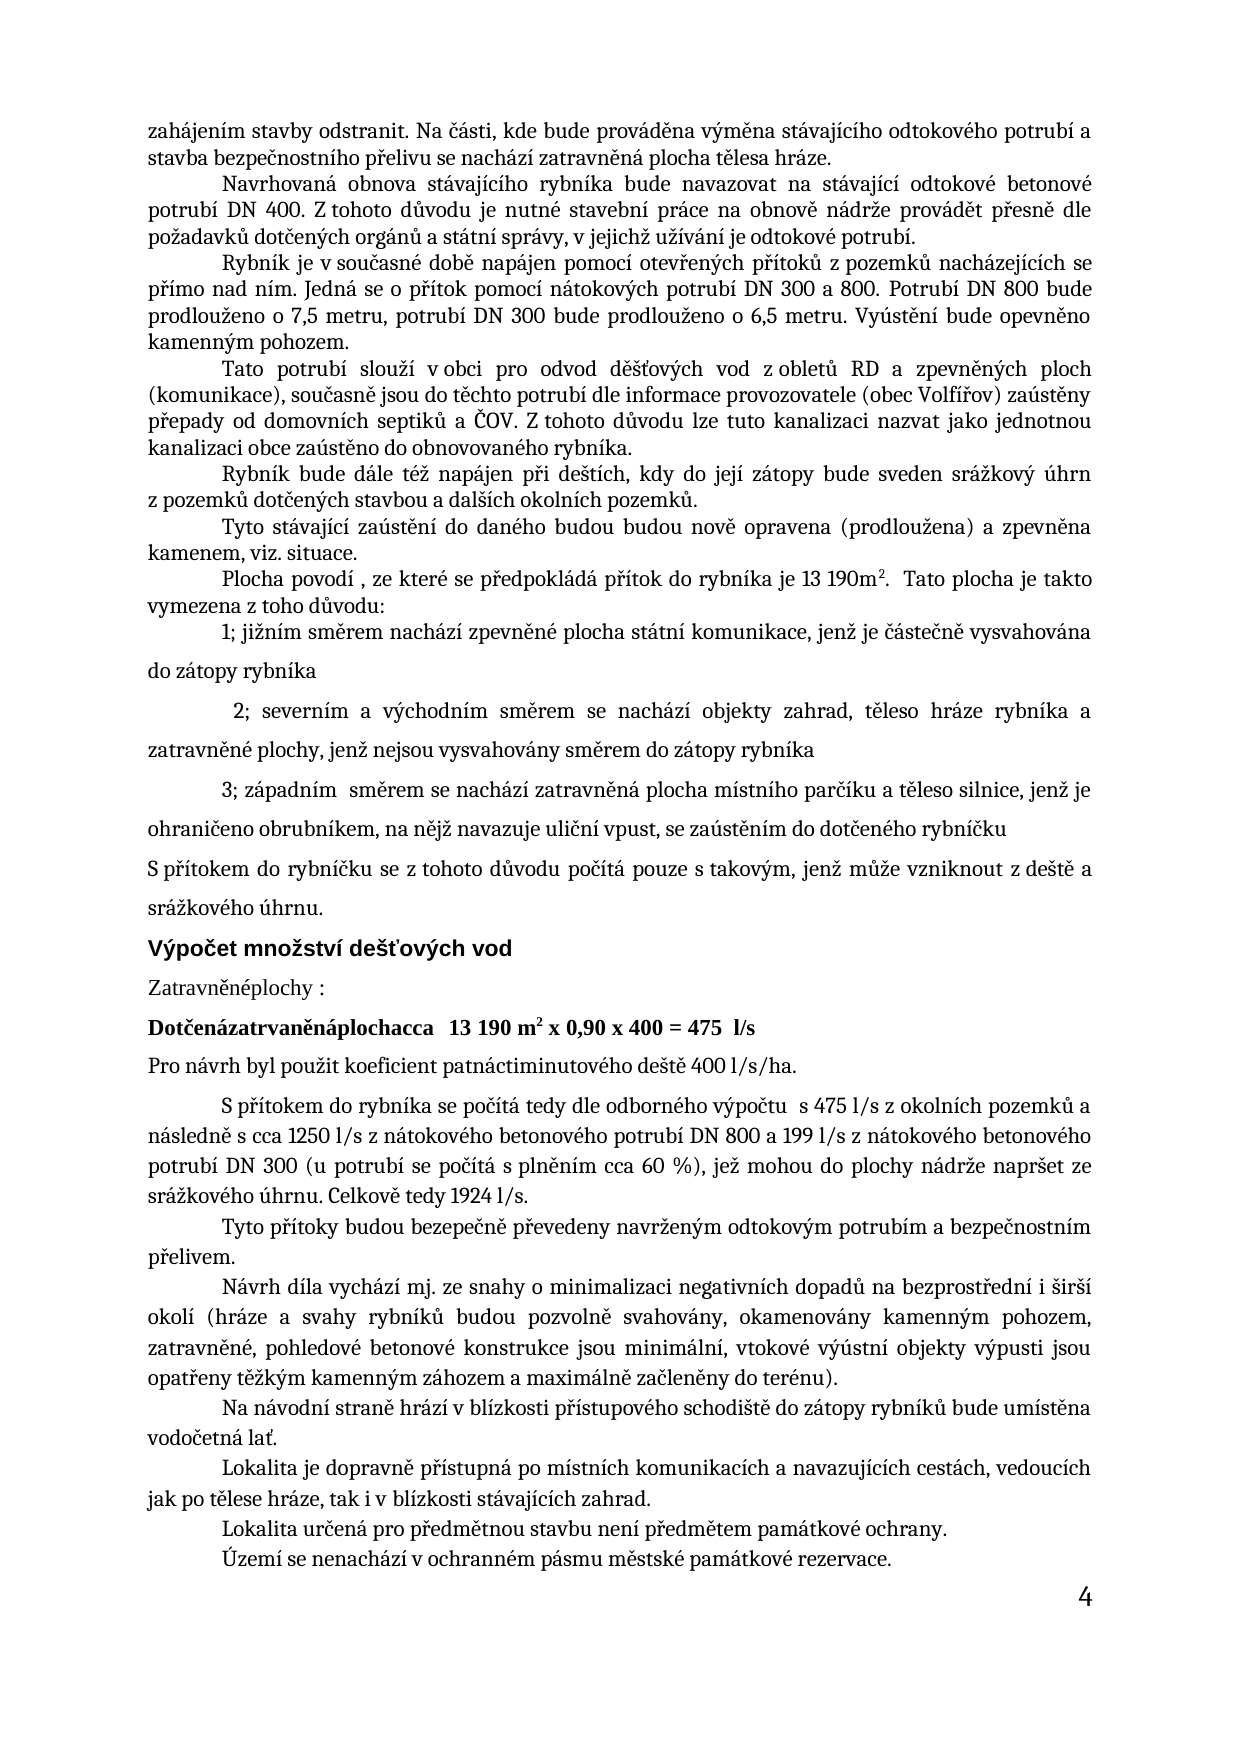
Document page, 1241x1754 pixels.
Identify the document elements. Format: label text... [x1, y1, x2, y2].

text Tyto přítoky budou bezepečně převedeny navrženým odtokovým potrubím a bezpečnostním přelivem. [148, 1213, 1092, 1270]
text Návrh díla vychází mj. ze snahy o minimalizaci negativních dopadů na bezprostřední i širší okolí (hráze a svahy rybníků budou pozvolně svahovány, okamenovány kamenným pohozem, zatravněné, pohledové betonové konstrukce jsou minimální, vtokové výústní objekty výpusti jsou opatřeny těžkým kamenným záhozem a maximálně začleněny do terénu). [148, 1274, 1092, 1391]
text Tato potrubí slouží v obci pro odvod děšťových vod z obletů RD a zpevněných ploch (komunikace), současně jsou do těchto potrubí dle informace provozovatele (obec Volfířov) zaústěny přepady od domovních septiků a ČOV. Z tohoto důvodu lze tuto kanalizaci nazvat jako jednotnou kanalizaci obce zaústěno do obnovovaného rybníka. [148, 355, 1092, 461]
text Lokalita je dopravně přístupná po místních komunikacích a navazujících cestách, vedoucích jak po tělese hráze, tak i v blízkosti stávajících zahrad. [148, 1455, 1092, 1512]
text Na návodní straně hrází v blízkosti přístupového schodiště do zátopy rybníků bude umístěna vodočetná lať. [148, 1395, 1092, 1451]
text Zatravněnéplochy : [148, 974, 1092, 1001]
text Výpočet množství dešťových vod [148, 935, 1092, 961]
text Navrhovaná obnova stávajícího rybníka bude navazovat na stávající odtokové betonové potrubí DN 400. Z tohoto důvodu je nutné stavební práce na obnově nádrže provádět přesně dle požadavků dotčených orgánů a státní správy, v jejichž užívání je odtokové potrubí. [148, 171, 1092, 250]
text Rybník je v současné době napájen pomocí otevřených přítoků z pozemků nacházejících se přímo nad ním. Jedná se o přítok pomocí nátokových potrubí DN 300 a 800. Potrubí DN 800 bude prodlouženo o 7,5 metru, potrubí DN 300 bude prodlouženo o 6,5 metru. Vyústění bude opevněno kamenným pohozem. [148, 250, 1092, 355]
text 2; severním a východním směrem se nachází objekty zahrad, těleso hráze rybníka a zatravněné plochy, jenž nejsou vysvahovány směrem do zátopy rybníka [148, 698, 1092, 764]
text Pro návrh byl použit koeficient patnáctiminutového deště 400 l/s/ha. [148, 1053, 1092, 1079]
text Území se nenachází v ochranném pásmu městské památkové rezervace. [148, 1546, 1092, 1572]
text Lokalita určená pro předmětnou stavbu není předmětem památkové ochrany. [148, 1516, 1092, 1542]
text Rybník bude dále též napájen při deštích, kdy do její zátopy bude sveden srážkový úhrn z pozemků dotčených stavbou a dalších okolních pozemků. [148, 461, 1092, 513]
text 3; západním směrem se nachází zatravněná plocha místního parčíku a těleso silnice, jenž je ohraničeno obrubníkem, na nějž navazuje uliční vpust, se zaústěním do dotčeného rybníčku [148, 777, 1092, 843]
text Tyto stávající zaústění do daného budou budou nově opravena (prodloužena) a zpevněna kamenem, viz. situace. [148, 513, 1092, 566]
text S přítokem do rybníka se počítá tedy dle odborného výpočtu s 475 l/s z okolních pozemků a následně s cca 1250 l/s z nátokového betonového potrubí DN 800 a 199 l/s z nátokového betonového potrubí DN 300 (u potrubí se počítá s plněním cca 60 %), jež mohou do plochy nádrže napršet ze srážkového úhrnu. Celkově tedy 1924 l/s. [148, 1093, 1092, 1209]
text 1; jižním směrem nachází zpevněné plocha státní komunikace, jenž je částečně vysvahována do zátopy rybníka [148, 619, 1092, 685]
text Dotčenázatrvaněnáplochacca 13 190 m2 x 0,90 x 400 = 475 l/s [148, 1014, 1092, 1040]
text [148, 118, 1092, 171]
text S přítokem do rybníčku se z tohoto důvodu počítá pouze s takovým, jenž může vzniknout z deště a srážkového úhrnu. [148, 856, 1092, 922]
text Plocha povodí , ze které se předpokládá přítok do rybníka je 13 190m2. Tato plocha je takto vymezena z toho důvodu: [148, 566, 1092, 619]
